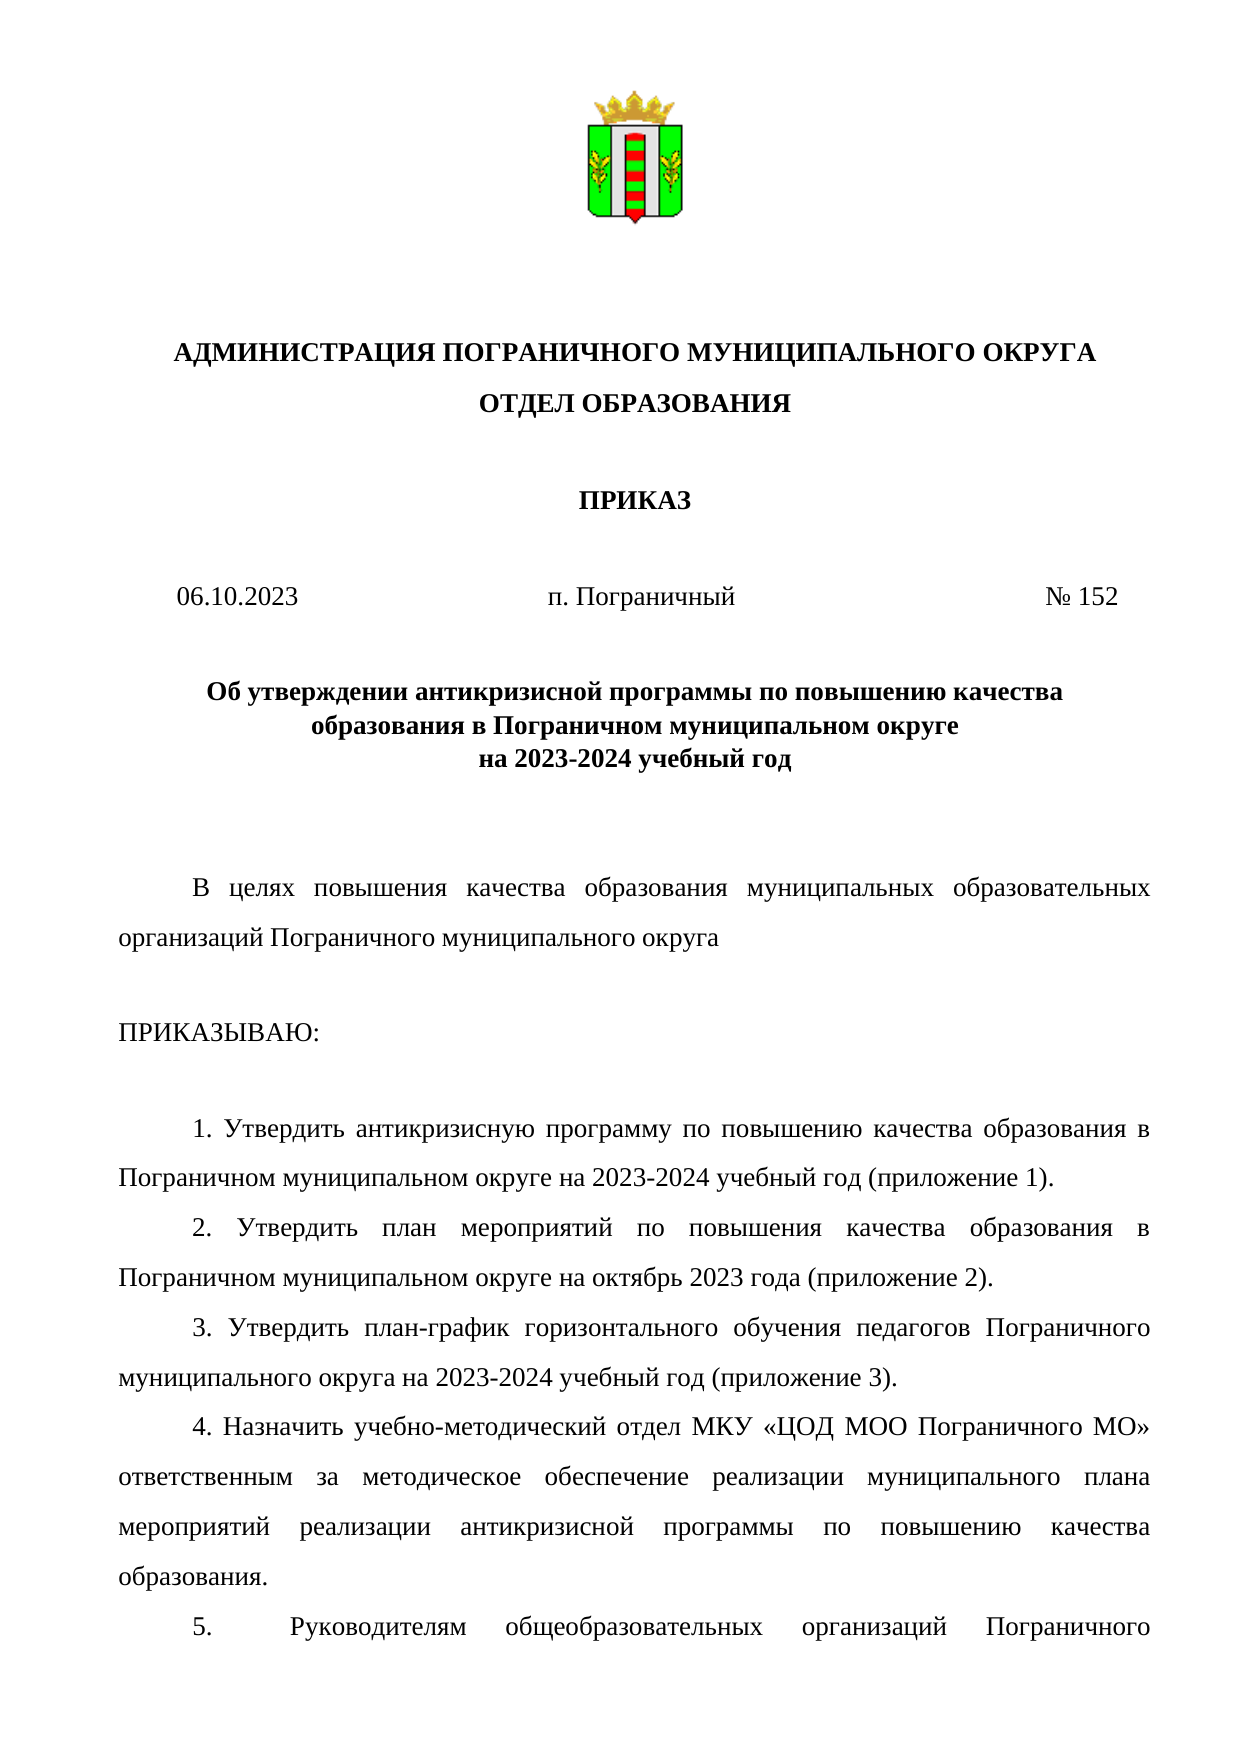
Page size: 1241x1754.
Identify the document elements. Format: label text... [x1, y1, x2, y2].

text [118, 1609, 1152, 1641]
text ПРИКАЗЫВАЮ: [118, 1016, 1152, 1047]
text 2. Утвердить план мероприятий по повышения качества образования в Пограничном муниципальном округе на октябрь 2023 года (приложение 2). [118, 1211, 1152, 1292]
text на 2023-2024 учебный год [118, 742, 1152, 773]
text 06.10.2023 п. Пограничный № 152 [118, 580, 1152, 611]
text 4. Назначить учебно-методический отдел МКУ «ЦОД МОО Пограничного МО» ответственным за методическое обеспечение реализации муниципального плана мероприятий реализации антикризисной программы по повышению качества образования. [118, 1410, 1152, 1591]
text 3. Утвердить план-график горизонтального обучения педагогов Пограничного муниципального округа на 2023-2024 учебный год (приложение 3). [118, 1311, 1152, 1392]
text ПРИКАЗ [118, 484, 1152, 515]
text 1. Утвердить антикризисную программу по повышению качества образования в Пограничном муниципальном округе на 2023-2024 учебный год (приложение 1). [118, 1112, 1152, 1193]
text Об утверждении антикризисной программы по повышению качества образования в Пограничном муниципальном округе [118, 675, 1152, 740]
picture [585, 88, 685, 227]
text АДМИНИСТРАЦИЯ ПОГРАНИЧНОГО МУНИЦИПАЛЬНОГО ОКРУГА ОТДЕЛ ОБРАЗОВАНИЯ [118, 336, 1152, 418]
text В целях повышения качества образования муниципальных образовательных организаций Пограничного муниципального округа [118, 871, 1152, 952]
